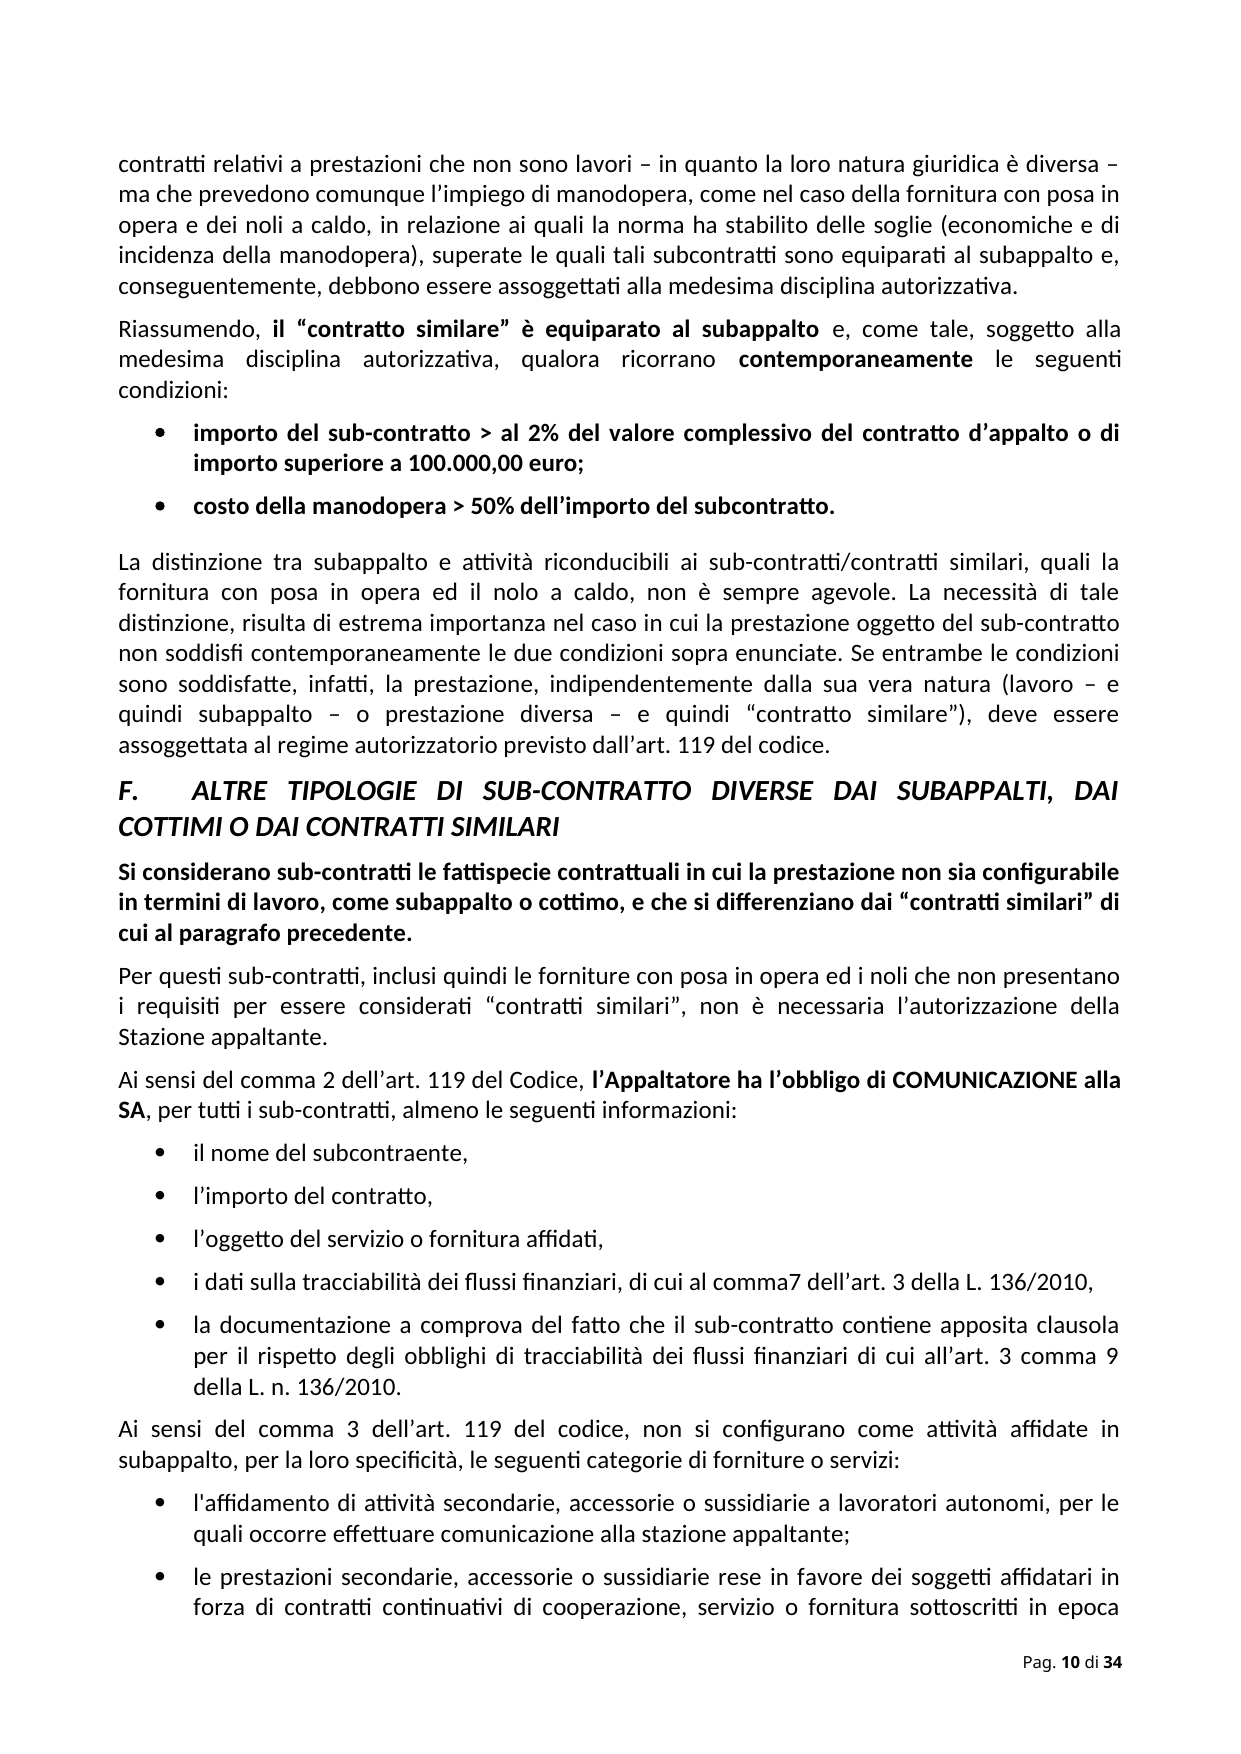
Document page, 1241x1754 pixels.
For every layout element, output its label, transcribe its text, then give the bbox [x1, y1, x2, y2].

text Per questi sub-contratti, inclusi quindi le forniture con posa in opera ed i noli che non presentano i requisiti per essere considerati “contratti similari”, non è necessaria l’autorizzazione della Stazione appaltante. [118, 960, 1122, 1051]
text Ai sensi del comma 2 dell’art. 119 del Codice, l’Appaltatore ha l’obbligo di COMUNICAZIONE alla SA, per tutti i sub-contratti, almeno le seguenti informazioni: [118, 1064, 1122, 1125]
list costo della manodopera > 50% dell’importo del subcontratto. [156, 490, 1122, 521]
text Si considerano sub-contratti le fattispecie contrattuali in cui la prestazione non sia configurabile in termini di lavoro, come subappalto o cottimo, e che si differenziano dai “contratti similari” di cui al paragrafo precedente. [118, 856, 1122, 947]
list importo del sub-contratto > al 2% del valore complessivo del contratto d’appalto o di importo superiore a 100.000,00 euro; [156, 417, 1122, 478]
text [118, 148, 1122, 300]
list l'affidamento di attività secondarie, accessorie o sussidiarie a lavoratori autonomi, per le quali occorre effettuare comunicazione alla stazione appaltante; [156, 1487, 1122, 1548]
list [156, 1561, 1122, 1622]
list la documentazione a comprova del fatto che il sub-contratto contiene apposita clausola per il rispetto degli obblighi di tracciabilità dei flussi finanziari di cui all’art. 3 comma 9 della L. n. 136/2010. [156, 1309, 1122, 1401]
text Riassumendo, il “contratto similare” è equiparato al subappalto e, come tale, soggetto alla medesima disciplina autorizzativa, qualora ricorrano contemporaneamente le seguenti condizioni: [118, 313, 1122, 404]
list l’oggetto del servizio o fornitura affidati, [156, 1223, 1122, 1254]
list i dati sulla tracciabilità dei flussi finanziari, di cui al comma7 dell’art. 3 della L. 136/2010, [156, 1267, 1122, 1297]
text La distinzione tra subappalto e attività riconducibili ai sub-contratti/contratti similari, quali la fornitura con posa in opera ed il nolo a caldo, non è sempre agevole. La necessità di tale distinzione, risulta di estrema importanza nel caso in cui la prestazione oggetto del sub-contratto non soddisfi contemporaneamente le due condizioni sopra enunciate. Se entrambe le condizioni sono soddisfatte, infatti, la prestazione, indipendentemente dalla sua vera natura (lavoro – e quindi subappalto – o prestazione diversa – e quindi “contratto similare”), deve essere assoggettata al regime autorizzatorio previsto dall’art. 119 del codice. [118, 546, 1122, 759]
list il nome del subcontraente, [156, 1137, 1122, 1168]
subtitle ALTRE TIPOLOGIE DI SUB-CONTRATTO DIVERSE DAI SUBAPPALTI, DAI COTTIMI O DAI CONTRATTI SIMILARI [118, 772, 1122, 843]
text Ai sensi del comma 3 dell’art. 119 del codice, non si configurano come attività affidate in subappalto, per la loro specificità, le seguenti categorie di forniture o servizi: [118, 1414, 1122, 1475]
list l’importo del contratto, [156, 1181, 1122, 1211]
